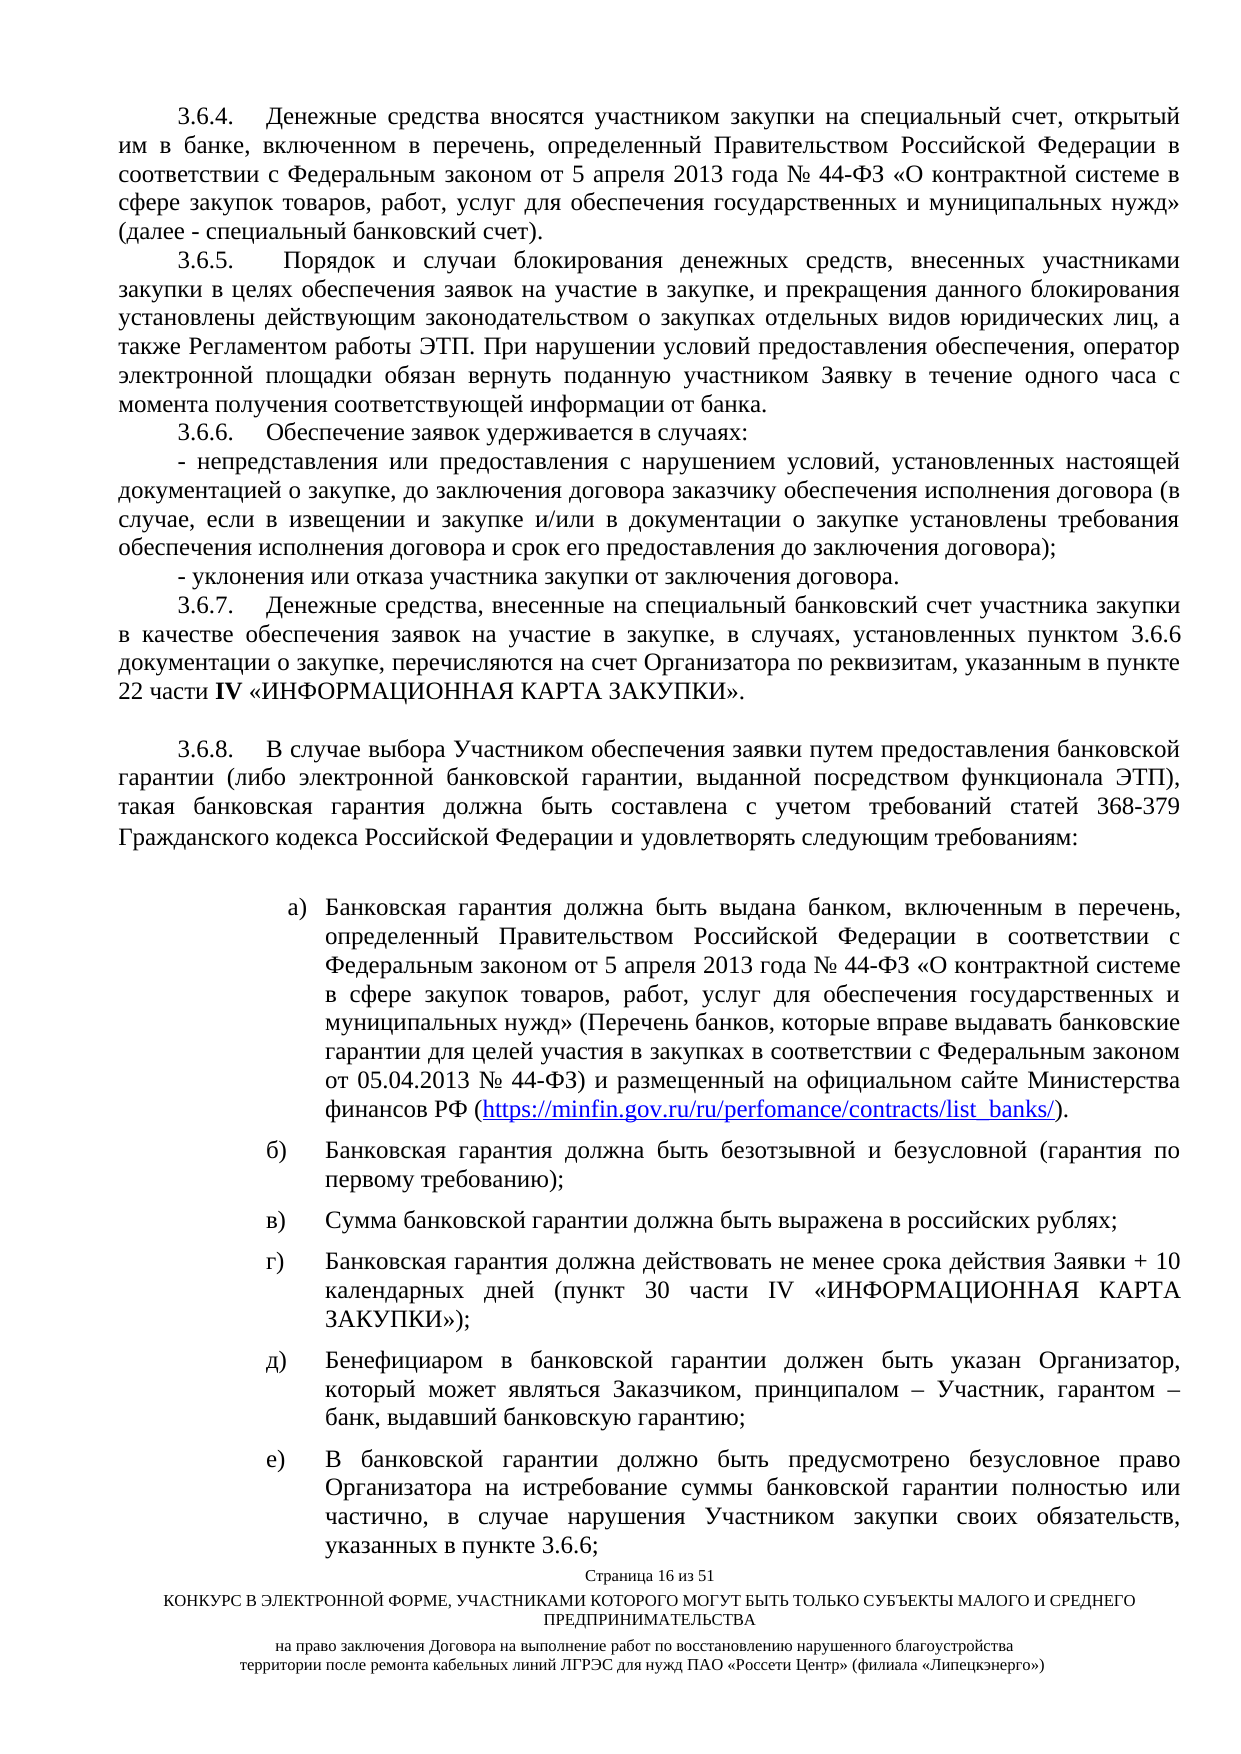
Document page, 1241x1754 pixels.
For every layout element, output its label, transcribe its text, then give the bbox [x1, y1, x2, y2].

text - уклонения или отказа участника закупки от заключения договора. [118, 561, 1181, 590]
subtitle Денежные средства, внесенные на специальный банковский счет участника закупки в качестве обеспечения заявок на участие в закупке, в случаях, установленных пунктом 3.6.6 документации о закупке, перечисляются на счет Организатора по реквизитам, указанным в пункте 22 части IV «ИНФОРМАЦИОННАЯ КАРТА ЗАКУПКИ». [118, 590, 1181, 705]
subtitle Порядок и случаи блокирования денежных средств, внесенных участниками закупки в целях обеспечения заявок на участие в закупке, и прекращения данного блокирования установлены действующим законодательством о закупках отдельных видов юридических лиц, а также Регламентом работы ЭТП. При нарушении условий предоставления обеспечения, оператор электронной площадки обязан вернуть поданную участником Заявку в течение одного часа с момента получения соответствующей информации от банка. [118, 245, 1181, 417]
list Банковская гарантия должна действовать не менее срока действия Заявки + 10 календарных дней (пункт 30 части IV «ИНФОРМАЦИОННАЯ КАРТА ЗАКУПКИ»); [266, 1246, 1181, 1332]
list Сумма банковской гарантии должна быть выражена в российских рублях; [266, 1205, 1181, 1234]
subtitle Обеспечение заявок удерживается в случаях: [118, 417, 1181, 446]
list Банковская гарантия должна быть безотзывной и безусловной (гарантия по первому требованию); [266, 1135, 1181, 1192]
list Банковская гарантия должна быть выдана банком, включенным в перечень, определенный Правительством Российской Федерации в соответствии с Федеральным законом от 5 апреля 2013 года № 44-ФЗ «О контрактной системе в сфере закупок товаров, работ, услуг для обеспечения государственных и муниципальных нужд» (Перечень банков, которые вправе выдавать банковские гарантии для целей участия в закупках в соответствии с Федеральным законом от 05.04.2013 № 44-ФЗ) и размещенный на официальном сайте Министерства финансов РФ (https://minfin.gov.ru/ru/perfomance/contracts/list_banks/). [287, 892, 1181, 1122]
list В банковской гарантии должно быть предусмотрено безусловное право Организатора на истребование суммы банковской гарантии полностью или частично, в случае нарушения Участником закупки своих обязательств, указанных в пункте 3.6.6; [266, 1444, 1181, 1559]
text - непредставления или предоставления с нарушением условий, установленных настоящей документацией о закупке, до заключения договора заказчику обеспечения исполнения договора (в случае, если в извещении и закупке и/или в документации о закупке установлены требования обеспечения исполнения договора и срок его предоставления до заключения договора); [118, 446, 1181, 561]
list Бенефициаром в банковской гарантии должен быть указан Организатор, который может являться Заказчиком, принципалом – Участник, гарантом – банк, выдавший банковскую гарантию; [266, 1345, 1181, 1431]
subtitle Денежные средства вносятся участником закупки на специальный счет, открытый им в банке, включенном в перечень, определенный Правительством Российской Федерации в соответствии с Федеральным законом от 5 апреля 2013 года № 44-ФЗ «О контрактной системе в сфере закупок товаров, работ, услуг для обеспечения государственных и муниципальных нужд» (далее - специальный банковский счет). [118, 101, 1181, 245]
subtitle В случае выбора Участником обеспечения заявки путем предоставления банковской гарантии (либо электронной банковской гарантии, выданной посредством функционала ЭТП), такая банковская гарантия должна быть составлена с учетом требований статей 368-379 Гражданского кодекса Российской Федерации и удовлетворять следующим требованиям: [118, 734, 1181, 851]
